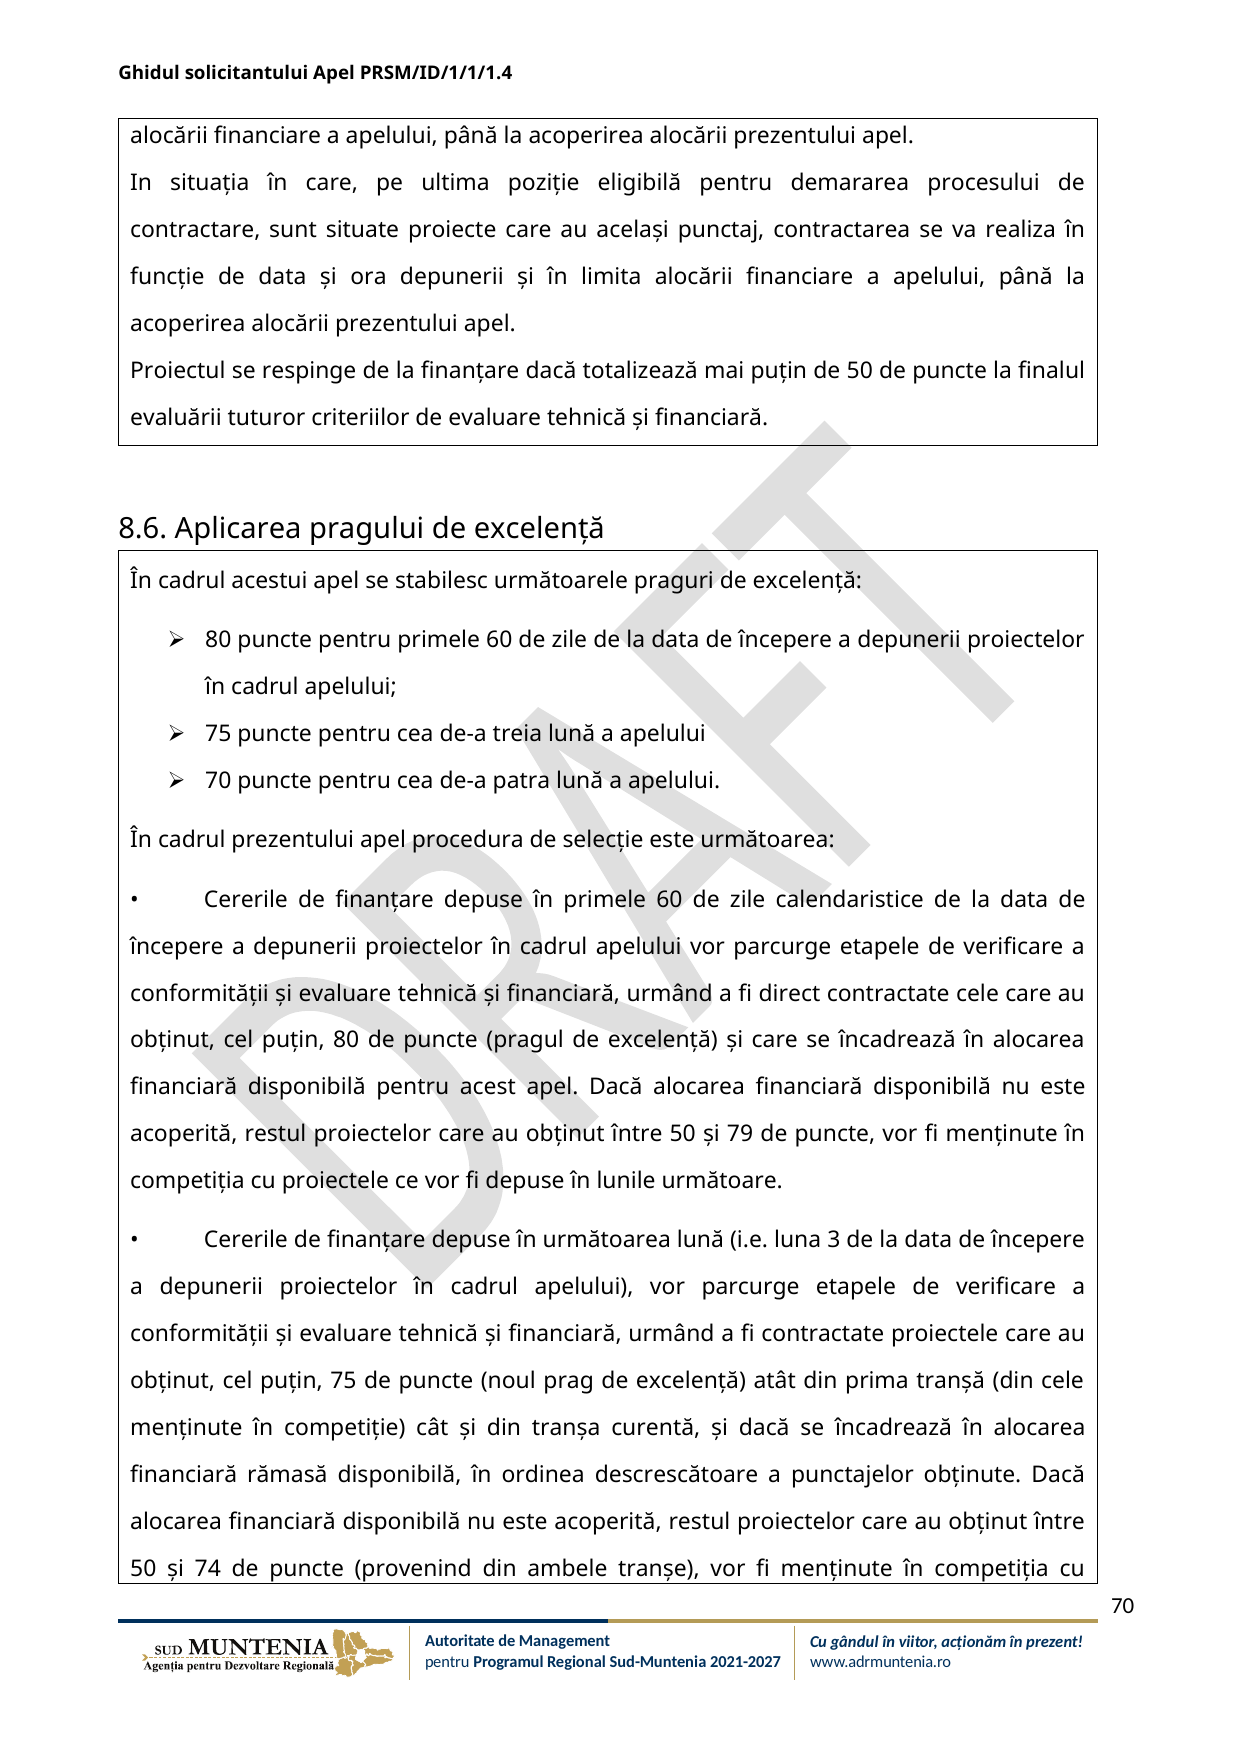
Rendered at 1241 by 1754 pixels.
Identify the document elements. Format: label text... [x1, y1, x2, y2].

subtitle 8.6. Aplicarea pragului de excelență [118, 508, 1134, 547]
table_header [119, 551, 1097, 1583]
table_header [119, 119, 1097, 445]
